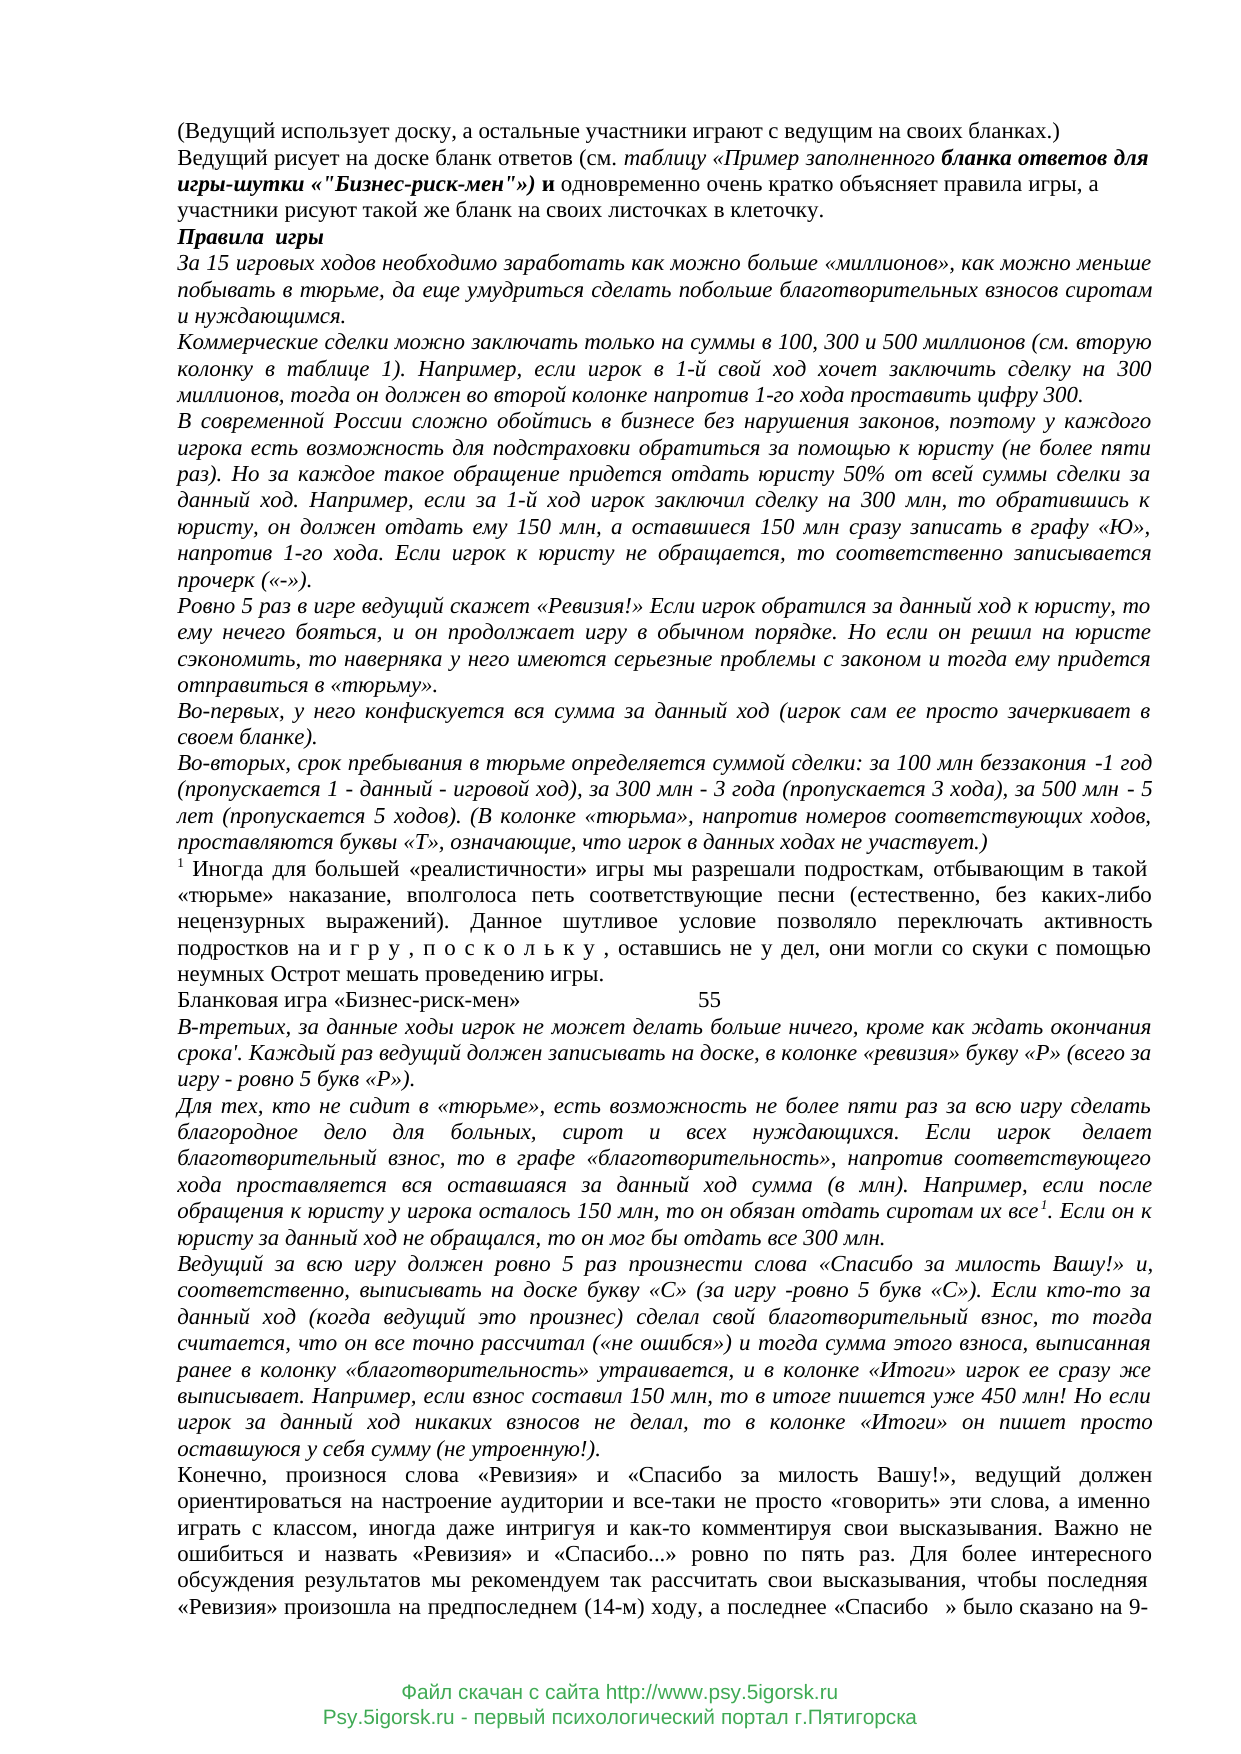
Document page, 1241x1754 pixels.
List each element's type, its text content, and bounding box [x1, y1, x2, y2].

text Коммерческие сделки можно заключать только на суммы в 100, 300 и 500 миллионов (см. вторую колонку в таблице 1). Например, если игрок в 1-й свой ход хочет заключить сделку на 300 миллионов, тогда он должен во второй колонке напротив 1-го хода проставить цифру 300. [177, 328, 1153, 407]
text Файл скачан с сайта http://www.psy.5igorsk.ru Psy.5igorsk.ru - первый психологический портал г.Пятигорска [323, 1680, 919, 1729]
text (Ведущий использует доску, а остальные участники играют с ведущим на своих бланках.) Ведущий рисует на доске бланк ответов (см. таблицу «Пример заполненного бланка ответов для игры-шутки «"Бизнес-риск-мен"») и одновременно очень кратко объясняет правила игры, а участники рисуют такой же бланк на своих листочках в клеточку. [177, 117, 1152, 223]
subtitle Правила игры [177, 223, 1240, 249]
text Ведущий за всю игру должен ровно 5 раз произнести слова «Спасибо за милость Вашу!» и, соответственно, выписывать на доске букву «С» (за игру -ровно 5 букв «С»). Если кто-то за данный ход (когда ведущий это произнес) сделал свой благотворительный взнос, то тогда считается, что он все точно рассчитал («не ошибся») и тогда сумма этого взноса, выписанная ранее в колонку «благотворительность» утраивается, и в колонке «Итоги» игрок ее сразу же выписывает. Например, если взнос составил 150 млн, то в итоге пишется уже 450 млн! Но если игрок за данный ход никаких взносов не делал, то в колонке «Итоги» он пишет просто оставшуюся у себя сумму (не утроенную!). [177, 1250, 1153, 1461]
text «тюрьме» наказание, вполголоса петь соответствующие песни (естественно, без каких-либо нецензурных выражений). Данное шутливое условие позволяло переключать активность подростков на и г р у , п о с к о л ь к у , оставшись не у дел, они могли со скуки с помощью неумных Острот мешать проведению игры. [177, 881, 1152, 987]
text Бланковая игра «Бизнес-риск-мен» 55 [177, 987, 1240, 1012]
text Для тех, кто не сидит в «тюрьме», есть возможность не более пяти раз за всю игру сделать благородное дело для больных, сирот и всех нуждающихся. Если игрок делает благотворительный взнос, то в графе «благотворительность», напротив соответствующего хода проставляется вся оставшаяся за данный ход сумма (в млн). Например, если после обращения к юристу у игрока осталось 150 млн, то он обязан отдать сиротам их все1. Если он к юристу за данный ход не обращался, то он мог бы отдать все 300 млн. [177, 1092, 1152, 1250]
text Конечно, произнося слова «Ревизия» и «Спасибо за милость Вашу!», ведущий должен ориентироваться на настроение аудитории и все-таки не просто «говорить» эти слова, а именно играть с классом, иногда даже интригуя и как-то комментируя свои высказывания. Важно не ошибиться и назвать «Ревизия» и «Спасибо...» ровно по пять раз. Для более интересного обсуждения результатов мы рекомендуем так рассчитать свои высказывания, чтобы последняя [177, 1461, 1153, 1593]
text Во-вторых, срок пребывания в тюрьме определяется суммой сделки: за 100 млн беззакония -1 год (пропускается 1 - данный - игровой ход), за 300 млн - 3 года (пропускается 3 хода), за 500 млн - 5 лет (пропускается 5 ходов). (В колонке «тюрьма», напротив номеров соответствующих ходов, проставляются буквы «Т», означающие, что игрок в данных ходах не участвует.) [177, 749, 1152, 854]
text В-третьих, за данные ходы игрок не может делать больше ничего, кроме как ждать окончания срока'. Каждый раз ведущий должен записывать на доске, в колонке «ревизия» букву «Р» (всего за игру - ровно 5 букв «Р»). [177, 1013, 1153, 1092]
text За 15 игровых ходов необходимо заработать как можно больше «миллионов», как можно меньше побывать в тюрьме, да еще умудриться сделать побольше благотворительных взносов сиротам и нуждающимся. [177, 249, 1152, 328]
text «Ревизия» произошла на предпоследнем (14-м) ходу, а последнее «Спасибо » было сказано на 9- [177, 1593, 1240, 1619]
text Во-первых, у него конфискуется вся сумма за данный ход (игрок сам ее просто зачеркивает в своем бланке). [177, 697, 1152, 749]
text Ровно 5 раз в игре ведущий скажет «Ревизия!» Если игрок обратился за данный ход к юристу, то ему нечего бояться, и он продолжает игру в обычном порядке. Но если он решил на юристе сэкономить, то наверняка у него имеются серьезные проблемы с законом и тогда ему придется отправиться в «тюрьму». [177, 592, 1153, 697]
text 1 Иногда для большей «реалистичности» игры мы разрешали подросткам, отбывающим в такой [177, 855, 1240, 881]
text В современной России сложно обойтись в бизнесе без нарушения законов, поэтому у каждого игрока есть возможность для подстраховки обратиться за помощью к юристу (не более пяти раз). Но за каждое такое обращение придется отдать юристу 50% от всей суммы сделки за данный ход. Например, если за 1-й ход игрок заключил сделку на 300 млн, то обратившись к юристу, он должен отдать ему 150 млн, а оставшиеся 150 млн сразу записать в графу «Ю», напротив 1-го хода. Если игрок к юристу не обращается, то соответственно записывается прочерк («-»). [177, 407, 1152, 592]
